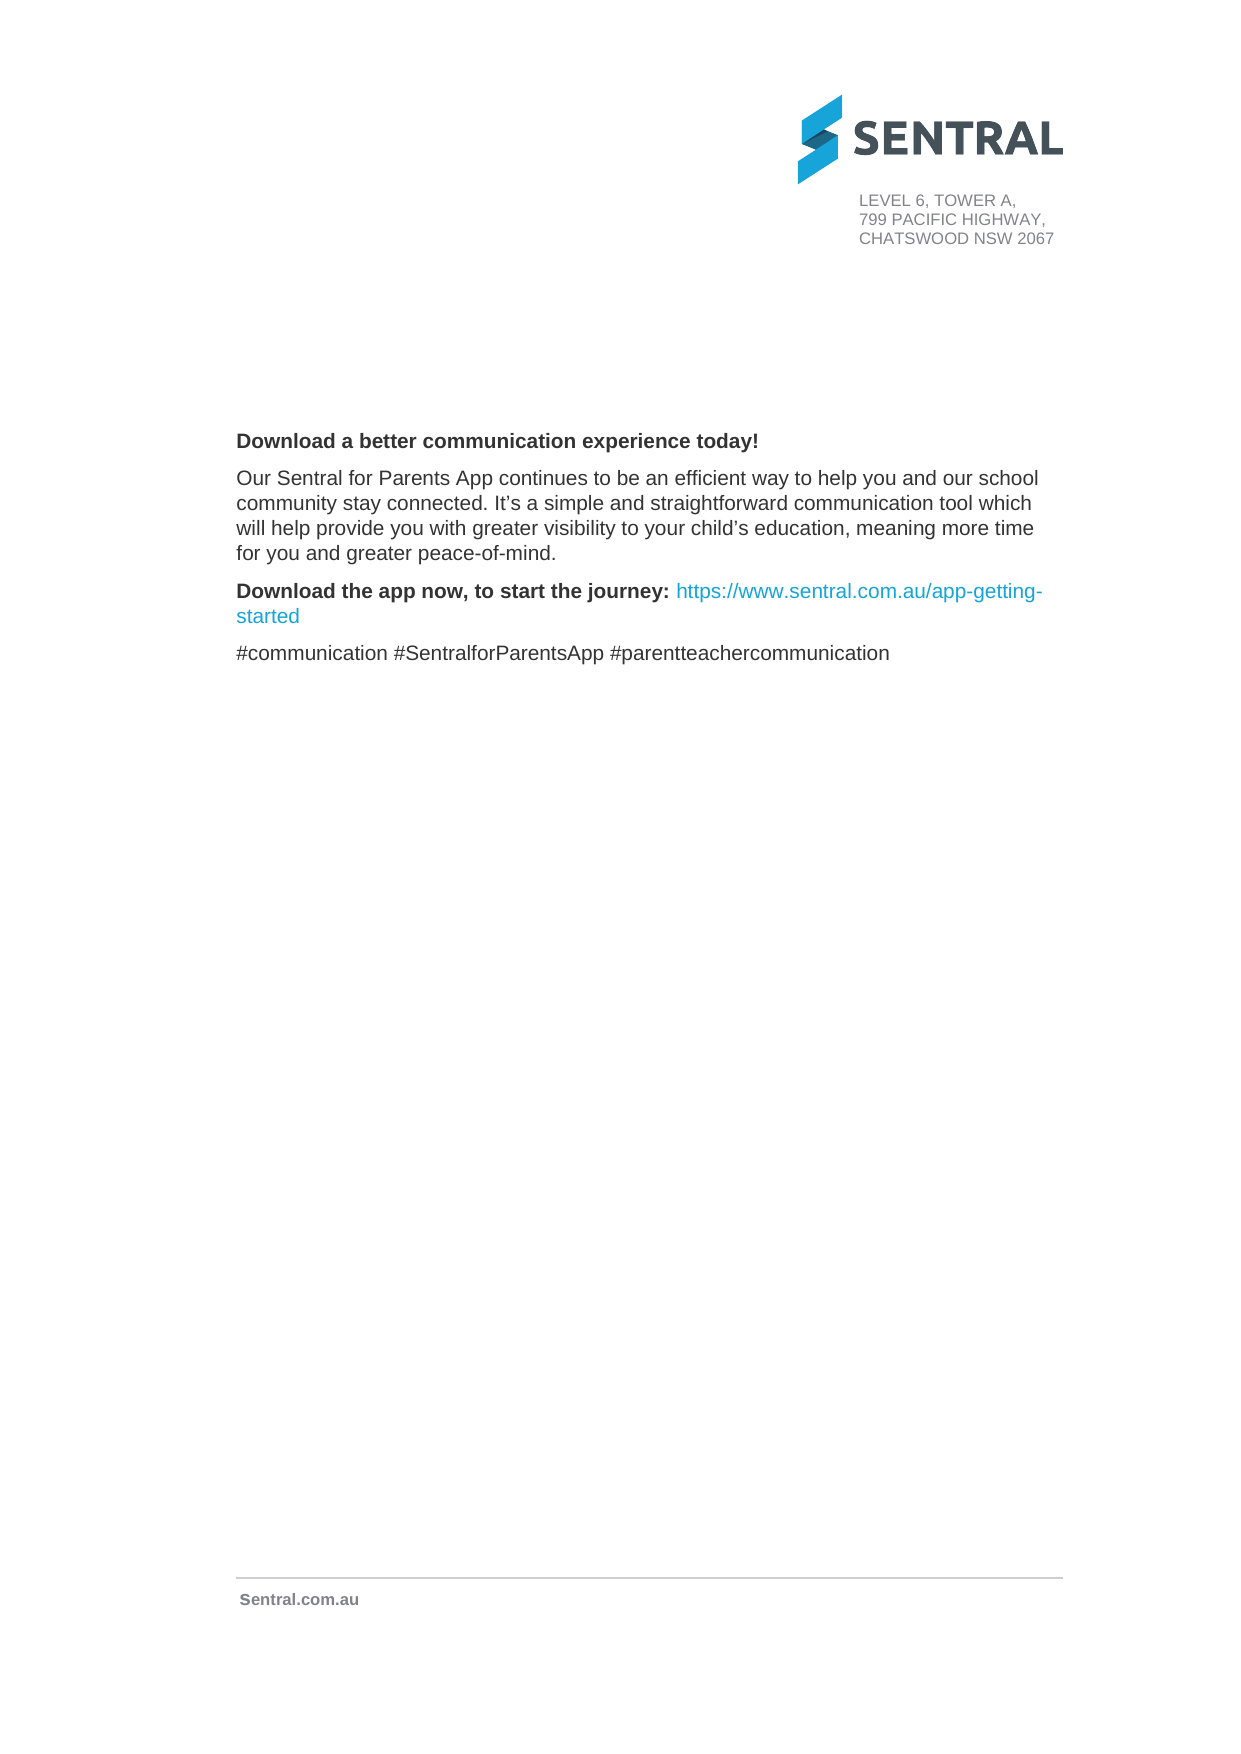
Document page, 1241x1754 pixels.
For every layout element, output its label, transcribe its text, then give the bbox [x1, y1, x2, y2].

text #communication #SentralforParentsApp #parentteachercommunication [236, 640, 1063, 665]
picture [797, 94, 1063, 185]
text Our Sentral for Parents App continues to be an efficient way to help you and our school community stay connected. It’s a simple and straightforward communication tool which will help provide you with greater visibility to your child’s education, meaning more time for you and greater peace-of-mind. [236, 465, 1063, 565]
text Download the app now, to start the journey: https://www.sentral.com.au/app-getting-started [236, 578, 1063, 628]
text Download a better communication experience today! [236, 428, 1063, 453]
